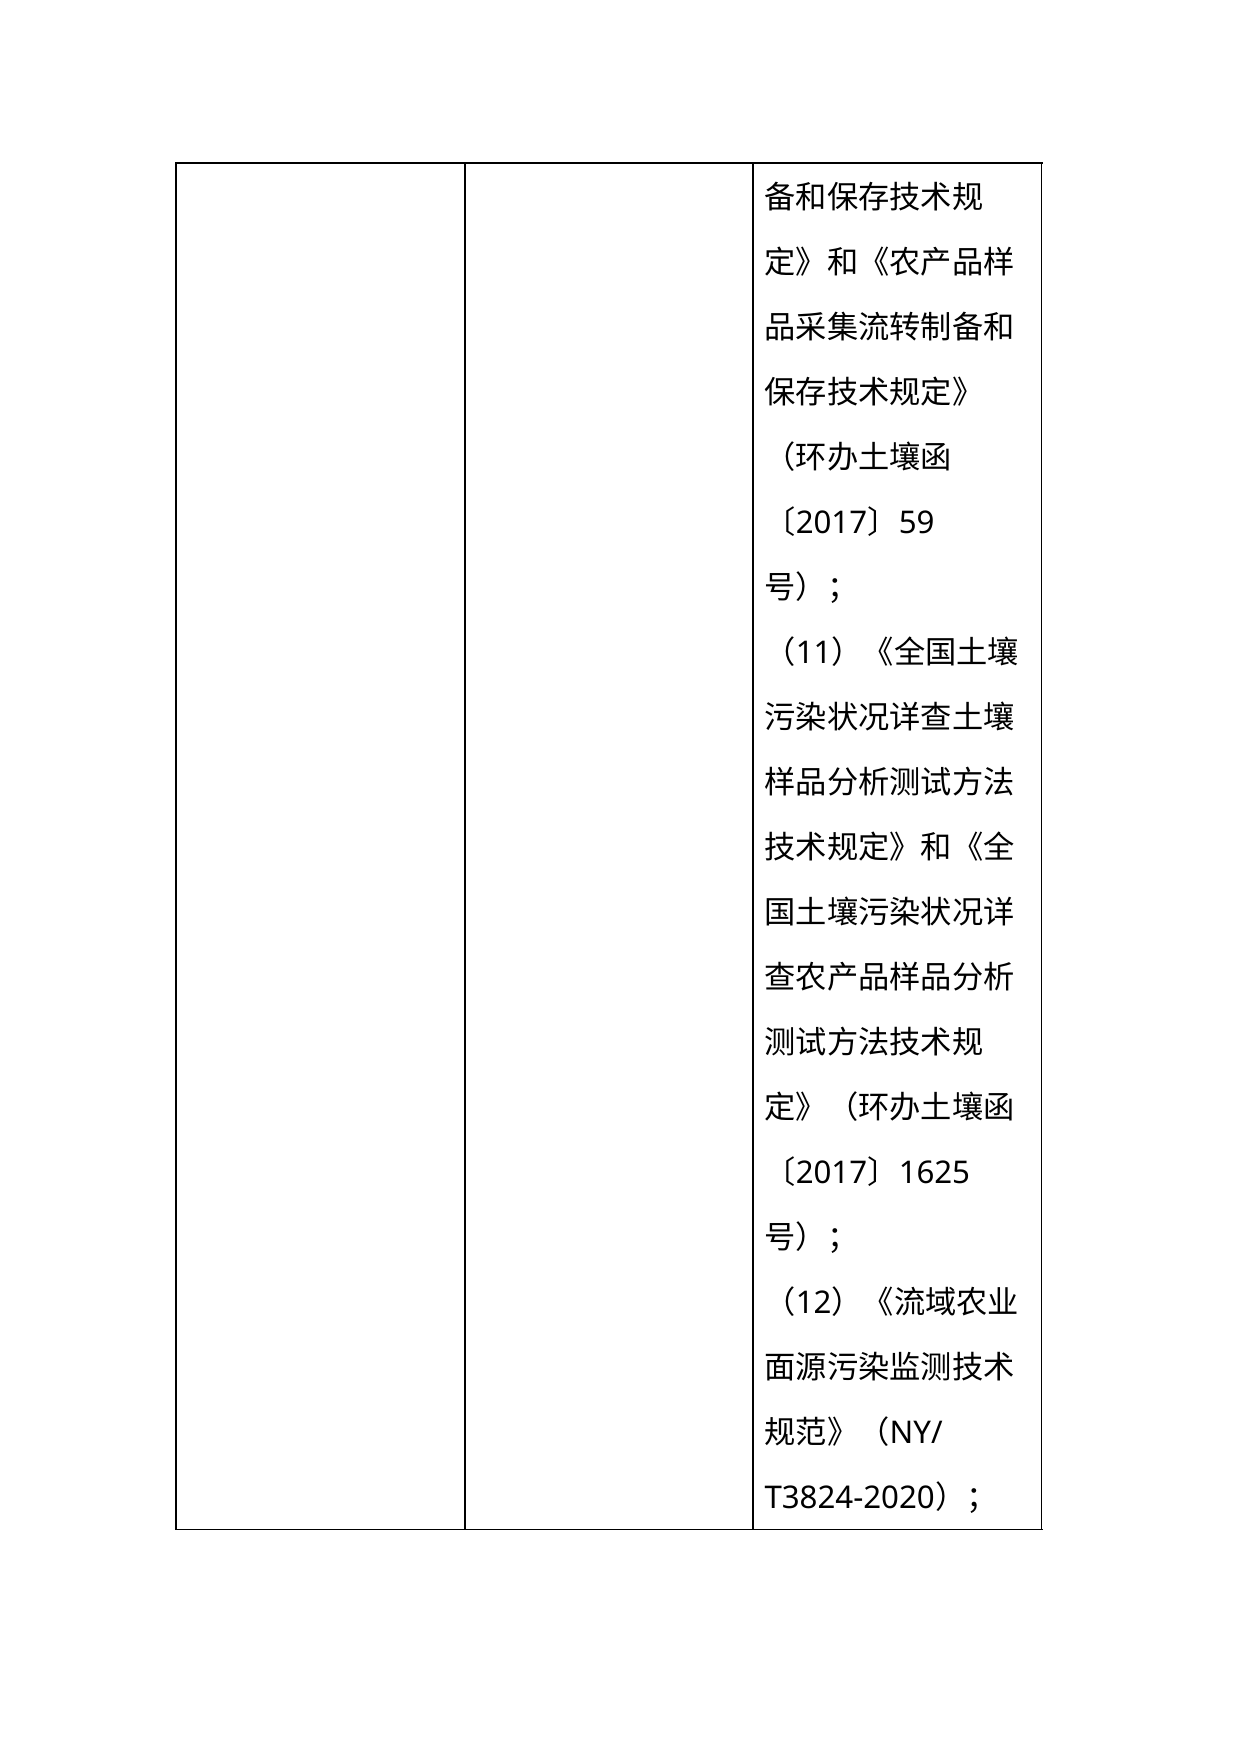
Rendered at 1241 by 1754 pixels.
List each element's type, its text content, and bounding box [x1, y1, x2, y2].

table_cell [466, 164, 752, 1528]
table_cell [754, 164, 1041, 1528]
table_cell 3 [177, 164, 464, 1528]
